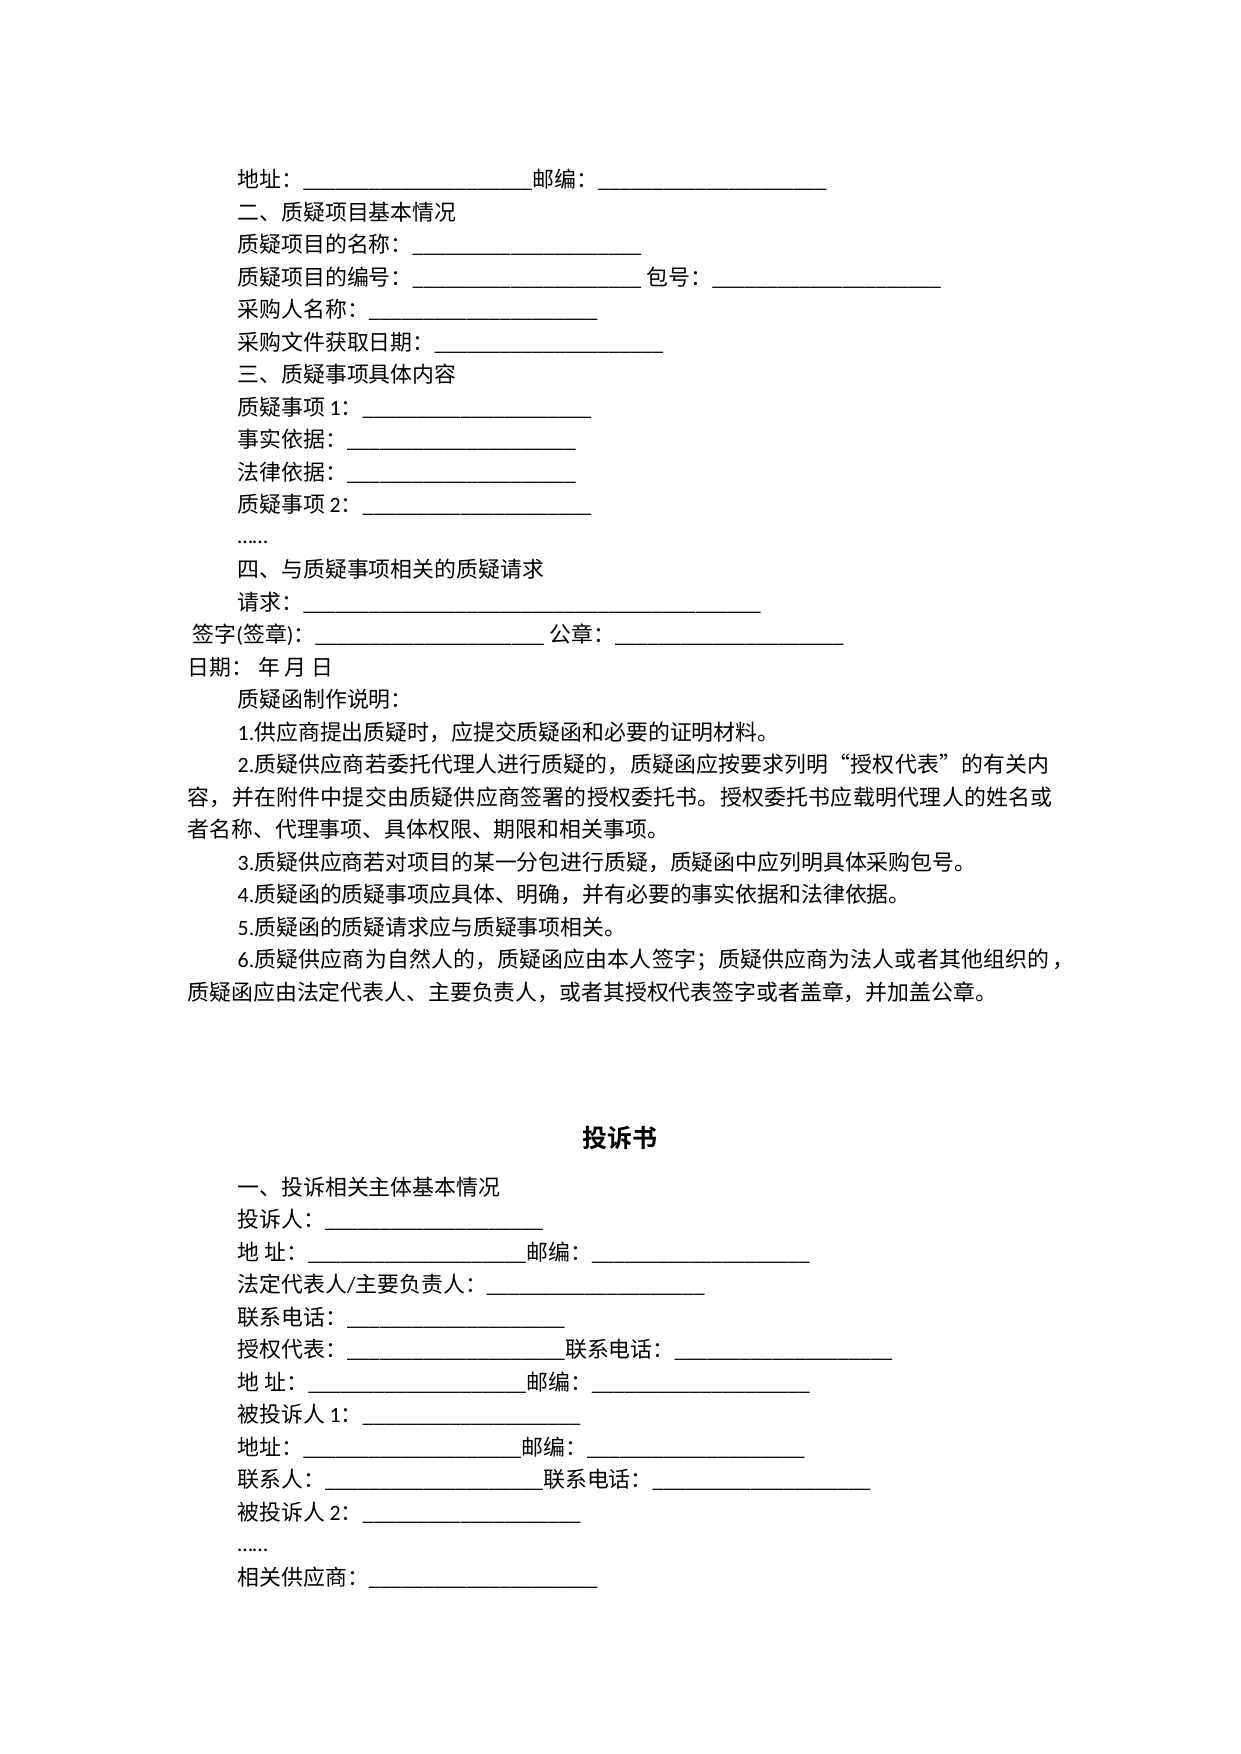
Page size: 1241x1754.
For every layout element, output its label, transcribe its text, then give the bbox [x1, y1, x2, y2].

text 授权代表：____________________联系电话：____________________ [187, 1332, 1053, 1364]
text 1.供应商提出质疑时，应提交质疑函和必要的证明材料。 [187, 714, 1053, 747]
text 四、与质疑事项相关的质疑请求 [187, 552, 1053, 584]
text 投诉书 [187, 1104, 1053, 1169]
text 2.质疑供应商若委托代理人进行质疑的，质疑函应按要求列明“授权代表”的有关内容，并在附件中提交由质疑供应商签署的授权委托书。授权委托书应载明代理人的姓名或者名称、代理事项、具体权限、期限和相关事项。 [187, 747, 1053, 844]
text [187, 1462, 1053, 1494]
text 一、投诉相关主体基本情况 [187, 1169, 1053, 1202]
text 5.质疑函的质疑请求应与质疑事项相关。 [187, 909, 1053, 942]
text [187, 162, 1053, 194]
text 4.质疑函的质疑事项应具体、明确，并有必要的事实依据和法律依据。 [187, 877, 1053, 909]
text 日期： 年 月 日 [187, 649, 1053, 682]
text 采购人名称：_____________________ [187, 292, 1053, 324]
text 被投诉人1：____________________ [187, 1397, 1053, 1429]
text 投诉人：____________________ [187, 1202, 1053, 1234]
text 地 址：____________________邮编：____________________ [187, 1234, 1053, 1267]
text 质疑项目的编号：_____________________ 包号：_____________________ [187, 259, 1053, 292]
text …… [187, 519, 1053, 552]
text 事实依据：_____________________ [187, 422, 1053, 454]
text 二、质疑项目基本情况 [187, 194, 1053, 227]
text 请求：__________________________________________ [187, 584, 1053, 617]
text 联系电话：____________________ [187, 1299, 1053, 1332]
text 采购文件获取日期：_____________________ [187, 324, 1053, 357]
text 质疑事项2：_____________________ [187, 487, 1053, 519]
text 地 址：____________________邮编：____________________ [187, 1364, 1053, 1397]
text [187, 1429, 1053, 1462]
text …… [187, 1527, 1053, 1559]
text 法律依据：_____________________ [187, 454, 1053, 487]
text 被投诉人2：____________________ [187, 1494, 1053, 1527]
text 质疑项目的名称：_____________________ [187, 227, 1053, 259]
text 三、质疑事项具体内容 [187, 357, 1053, 389]
text 法定代表人/主要负责人：____________________ [187, 1267, 1053, 1299]
text 相关供应商：_____________________ [187, 1559, 1053, 1592]
text 质疑函制作说明： [187, 682, 1053, 714]
text 3.质疑供应商若对项目的某一分包进行质疑，质疑函中应列明具体采购包号。 [187, 844, 1053, 877]
text 6.质疑供应商为自然人的，质疑函应由本人签字；质疑供应商为法人或者其他组织的，质疑函应由法定代表人、主要负责人，或者其授权代表签字或者盖章，并加盖公章。 [187, 942, 1053, 1007]
text 签字(签章)：_____________________ 公章：_____________________ [187, 617, 1053, 649]
text 质疑事项1：_____________________ [187, 389, 1053, 422]
